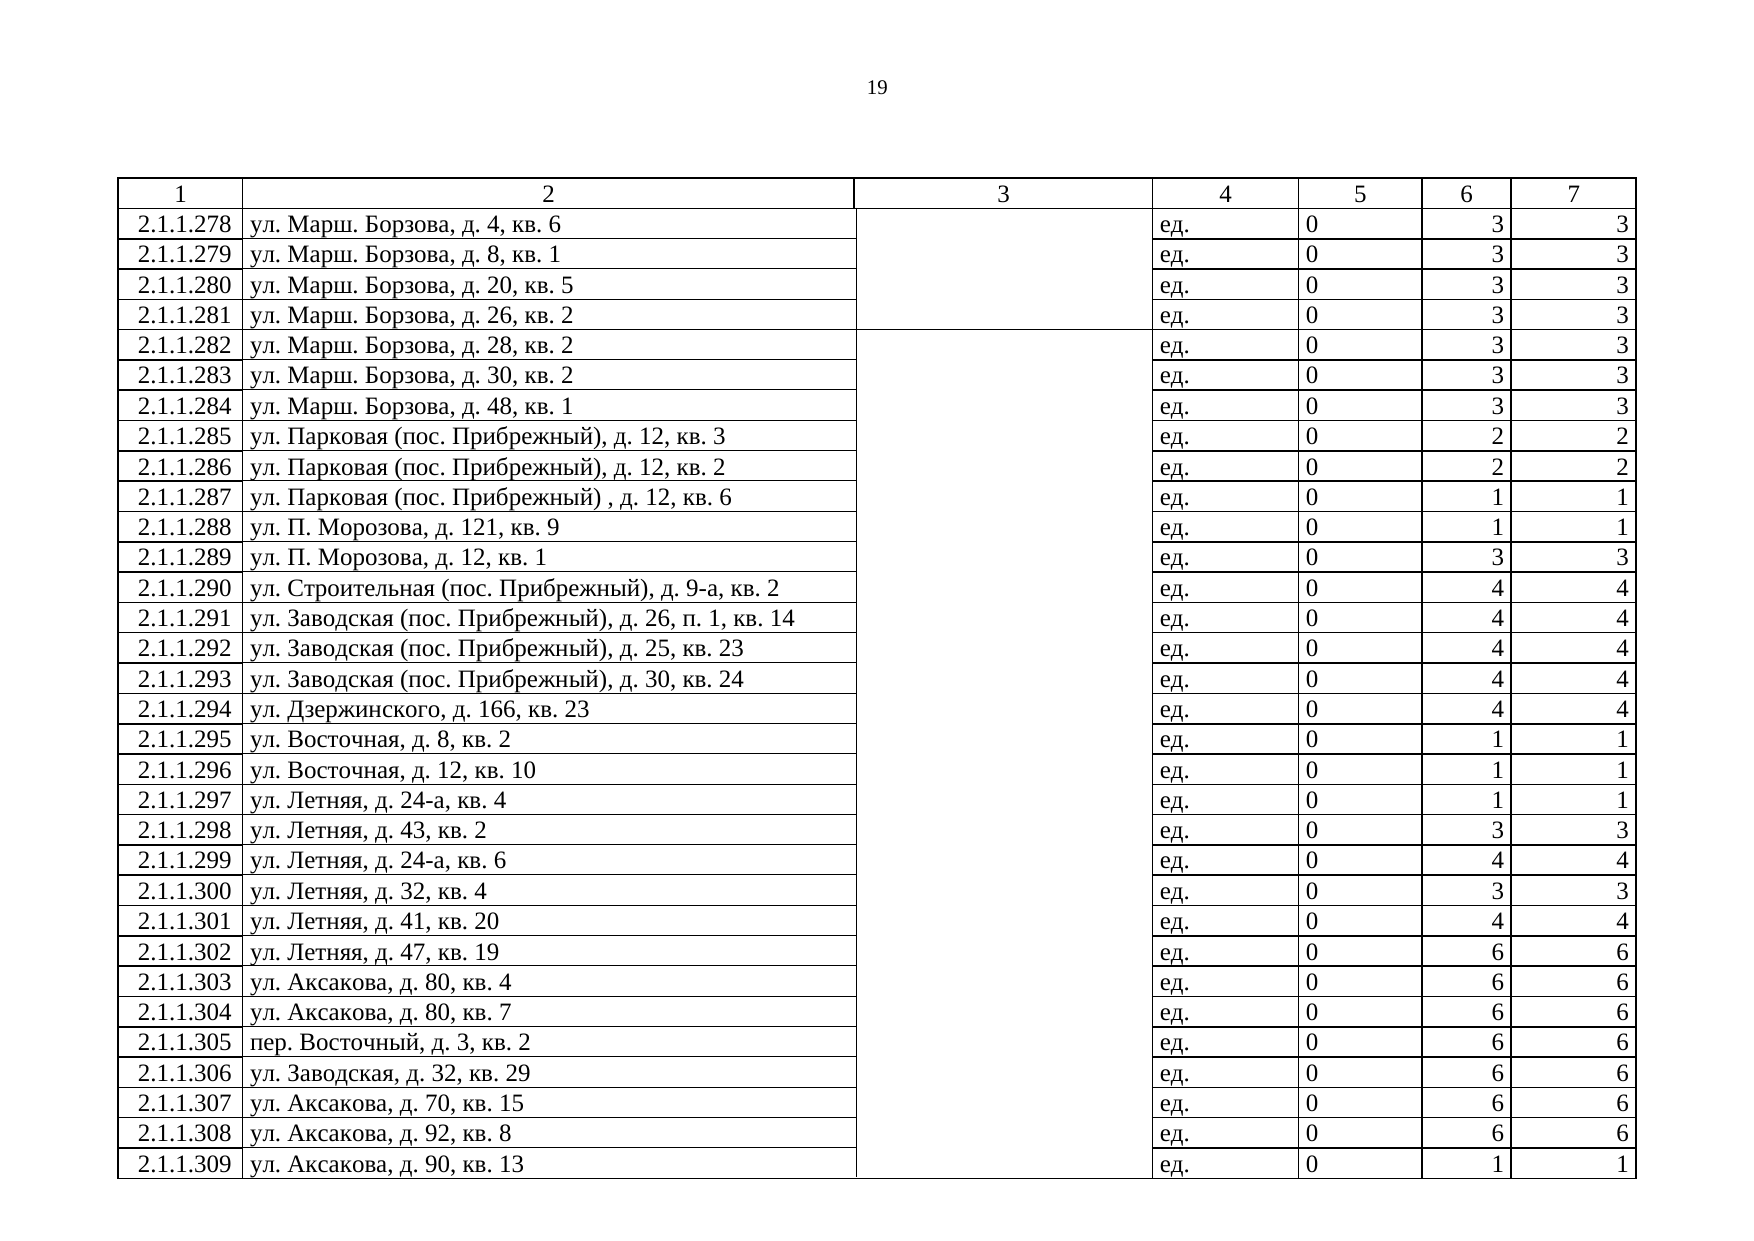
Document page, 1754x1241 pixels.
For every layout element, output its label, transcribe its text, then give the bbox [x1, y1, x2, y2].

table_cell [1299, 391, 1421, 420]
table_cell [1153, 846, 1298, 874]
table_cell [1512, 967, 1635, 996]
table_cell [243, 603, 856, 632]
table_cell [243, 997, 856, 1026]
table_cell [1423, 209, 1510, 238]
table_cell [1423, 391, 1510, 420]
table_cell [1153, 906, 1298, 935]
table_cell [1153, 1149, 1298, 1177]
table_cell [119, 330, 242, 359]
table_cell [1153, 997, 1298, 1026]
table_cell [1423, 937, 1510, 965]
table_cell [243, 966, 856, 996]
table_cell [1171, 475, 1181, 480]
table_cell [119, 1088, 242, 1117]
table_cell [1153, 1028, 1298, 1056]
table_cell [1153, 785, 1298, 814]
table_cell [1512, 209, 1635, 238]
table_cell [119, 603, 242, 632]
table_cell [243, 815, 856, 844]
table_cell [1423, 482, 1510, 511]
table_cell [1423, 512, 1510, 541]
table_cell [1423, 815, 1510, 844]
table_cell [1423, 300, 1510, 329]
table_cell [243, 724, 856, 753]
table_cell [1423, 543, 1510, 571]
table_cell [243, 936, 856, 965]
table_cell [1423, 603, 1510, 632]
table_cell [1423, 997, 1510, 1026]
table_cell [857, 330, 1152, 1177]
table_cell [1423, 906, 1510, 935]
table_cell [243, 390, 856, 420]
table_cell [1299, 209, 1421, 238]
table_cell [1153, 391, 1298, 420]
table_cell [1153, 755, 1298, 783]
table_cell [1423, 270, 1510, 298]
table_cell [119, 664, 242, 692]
table_header 6 [1423, 179, 1510, 207]
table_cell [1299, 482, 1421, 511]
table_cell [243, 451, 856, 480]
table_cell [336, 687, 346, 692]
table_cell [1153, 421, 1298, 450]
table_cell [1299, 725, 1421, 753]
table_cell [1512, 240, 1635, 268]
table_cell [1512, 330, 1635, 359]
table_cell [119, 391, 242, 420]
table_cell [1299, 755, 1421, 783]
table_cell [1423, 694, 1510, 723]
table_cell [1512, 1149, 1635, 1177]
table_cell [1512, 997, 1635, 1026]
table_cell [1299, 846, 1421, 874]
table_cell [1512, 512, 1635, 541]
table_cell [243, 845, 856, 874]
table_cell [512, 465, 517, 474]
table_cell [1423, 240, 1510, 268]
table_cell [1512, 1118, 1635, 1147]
table_header 4 [1153, 179, 1298, 207]
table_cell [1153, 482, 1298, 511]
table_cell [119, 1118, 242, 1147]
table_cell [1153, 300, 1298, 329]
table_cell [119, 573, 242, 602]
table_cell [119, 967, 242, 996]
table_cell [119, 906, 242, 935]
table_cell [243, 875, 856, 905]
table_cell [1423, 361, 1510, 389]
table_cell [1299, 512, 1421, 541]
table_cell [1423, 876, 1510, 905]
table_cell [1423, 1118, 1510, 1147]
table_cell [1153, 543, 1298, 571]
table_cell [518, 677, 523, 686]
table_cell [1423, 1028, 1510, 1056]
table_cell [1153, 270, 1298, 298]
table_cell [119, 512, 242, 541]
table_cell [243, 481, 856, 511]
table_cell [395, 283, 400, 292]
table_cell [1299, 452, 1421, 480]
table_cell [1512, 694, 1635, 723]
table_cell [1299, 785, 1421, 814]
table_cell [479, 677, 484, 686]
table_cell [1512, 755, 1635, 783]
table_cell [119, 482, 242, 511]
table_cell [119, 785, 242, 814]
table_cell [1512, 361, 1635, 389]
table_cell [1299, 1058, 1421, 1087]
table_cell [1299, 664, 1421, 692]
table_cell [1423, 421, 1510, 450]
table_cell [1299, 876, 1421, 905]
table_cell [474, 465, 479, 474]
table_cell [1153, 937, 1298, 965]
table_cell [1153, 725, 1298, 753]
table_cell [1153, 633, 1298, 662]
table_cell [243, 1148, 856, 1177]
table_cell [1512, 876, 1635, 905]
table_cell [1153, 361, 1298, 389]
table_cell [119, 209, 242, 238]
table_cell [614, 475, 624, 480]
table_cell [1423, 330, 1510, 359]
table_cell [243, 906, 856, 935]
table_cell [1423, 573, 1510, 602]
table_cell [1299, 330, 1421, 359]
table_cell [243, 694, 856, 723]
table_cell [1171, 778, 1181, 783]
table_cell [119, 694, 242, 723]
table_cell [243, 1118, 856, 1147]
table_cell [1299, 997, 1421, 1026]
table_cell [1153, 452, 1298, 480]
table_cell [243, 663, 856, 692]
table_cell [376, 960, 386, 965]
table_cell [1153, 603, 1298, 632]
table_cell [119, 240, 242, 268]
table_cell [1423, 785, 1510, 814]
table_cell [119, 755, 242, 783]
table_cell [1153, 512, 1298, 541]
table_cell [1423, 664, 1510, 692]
table_header 5 [1299, 179, 1421, 207]
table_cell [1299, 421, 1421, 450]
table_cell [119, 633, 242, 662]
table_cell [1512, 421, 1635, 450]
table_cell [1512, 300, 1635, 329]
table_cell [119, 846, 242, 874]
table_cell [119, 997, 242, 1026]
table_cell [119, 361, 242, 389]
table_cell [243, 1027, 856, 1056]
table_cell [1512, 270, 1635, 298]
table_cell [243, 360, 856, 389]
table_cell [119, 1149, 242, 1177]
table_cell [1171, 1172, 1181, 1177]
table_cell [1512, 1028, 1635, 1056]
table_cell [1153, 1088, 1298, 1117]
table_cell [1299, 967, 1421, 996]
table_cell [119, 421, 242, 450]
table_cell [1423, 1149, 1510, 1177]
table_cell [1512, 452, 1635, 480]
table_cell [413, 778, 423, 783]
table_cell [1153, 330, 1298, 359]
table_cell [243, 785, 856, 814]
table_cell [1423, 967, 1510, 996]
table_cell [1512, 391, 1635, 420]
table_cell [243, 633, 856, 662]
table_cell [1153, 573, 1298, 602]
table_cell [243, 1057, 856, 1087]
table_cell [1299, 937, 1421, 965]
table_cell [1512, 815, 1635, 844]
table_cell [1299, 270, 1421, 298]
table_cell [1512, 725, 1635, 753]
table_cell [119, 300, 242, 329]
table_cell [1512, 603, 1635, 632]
table_header 2 [243, 179, 853, 207]
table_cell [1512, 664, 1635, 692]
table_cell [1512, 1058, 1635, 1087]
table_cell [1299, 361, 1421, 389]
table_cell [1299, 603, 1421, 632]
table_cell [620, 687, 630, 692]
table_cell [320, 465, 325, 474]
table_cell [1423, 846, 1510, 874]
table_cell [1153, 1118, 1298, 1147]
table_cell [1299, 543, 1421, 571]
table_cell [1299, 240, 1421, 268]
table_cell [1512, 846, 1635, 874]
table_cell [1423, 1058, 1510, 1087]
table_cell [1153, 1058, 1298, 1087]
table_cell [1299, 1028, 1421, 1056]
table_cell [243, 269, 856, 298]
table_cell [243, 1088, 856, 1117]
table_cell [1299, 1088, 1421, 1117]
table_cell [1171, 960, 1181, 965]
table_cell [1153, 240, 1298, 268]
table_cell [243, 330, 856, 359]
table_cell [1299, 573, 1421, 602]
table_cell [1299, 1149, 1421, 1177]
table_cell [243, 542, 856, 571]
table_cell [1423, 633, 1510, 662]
table_header 7 [1512, 179, 1635, 207]
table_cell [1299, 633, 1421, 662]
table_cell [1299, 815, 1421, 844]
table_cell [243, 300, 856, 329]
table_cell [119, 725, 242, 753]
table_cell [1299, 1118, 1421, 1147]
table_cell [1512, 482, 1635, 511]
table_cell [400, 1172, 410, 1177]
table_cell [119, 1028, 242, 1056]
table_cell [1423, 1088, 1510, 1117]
table_header 3 [855, 179, 1152, 207]
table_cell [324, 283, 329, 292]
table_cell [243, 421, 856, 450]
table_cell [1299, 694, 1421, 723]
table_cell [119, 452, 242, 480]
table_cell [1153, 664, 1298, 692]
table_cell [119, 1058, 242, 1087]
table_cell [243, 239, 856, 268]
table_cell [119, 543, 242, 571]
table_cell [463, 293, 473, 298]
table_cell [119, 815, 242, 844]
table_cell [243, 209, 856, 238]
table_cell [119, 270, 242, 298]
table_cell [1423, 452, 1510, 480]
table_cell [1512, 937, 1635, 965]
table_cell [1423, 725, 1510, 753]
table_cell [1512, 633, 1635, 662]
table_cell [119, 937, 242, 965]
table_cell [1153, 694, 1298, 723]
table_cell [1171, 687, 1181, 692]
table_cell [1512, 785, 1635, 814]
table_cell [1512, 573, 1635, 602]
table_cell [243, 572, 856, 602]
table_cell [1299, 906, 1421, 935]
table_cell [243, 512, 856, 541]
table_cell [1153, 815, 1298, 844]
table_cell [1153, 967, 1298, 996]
table_header 1 [119, 179, 242, 207]
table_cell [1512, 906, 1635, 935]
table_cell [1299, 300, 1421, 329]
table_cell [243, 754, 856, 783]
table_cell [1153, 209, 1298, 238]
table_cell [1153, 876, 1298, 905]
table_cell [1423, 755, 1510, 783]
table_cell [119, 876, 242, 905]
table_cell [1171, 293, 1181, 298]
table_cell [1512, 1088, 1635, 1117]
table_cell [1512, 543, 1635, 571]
